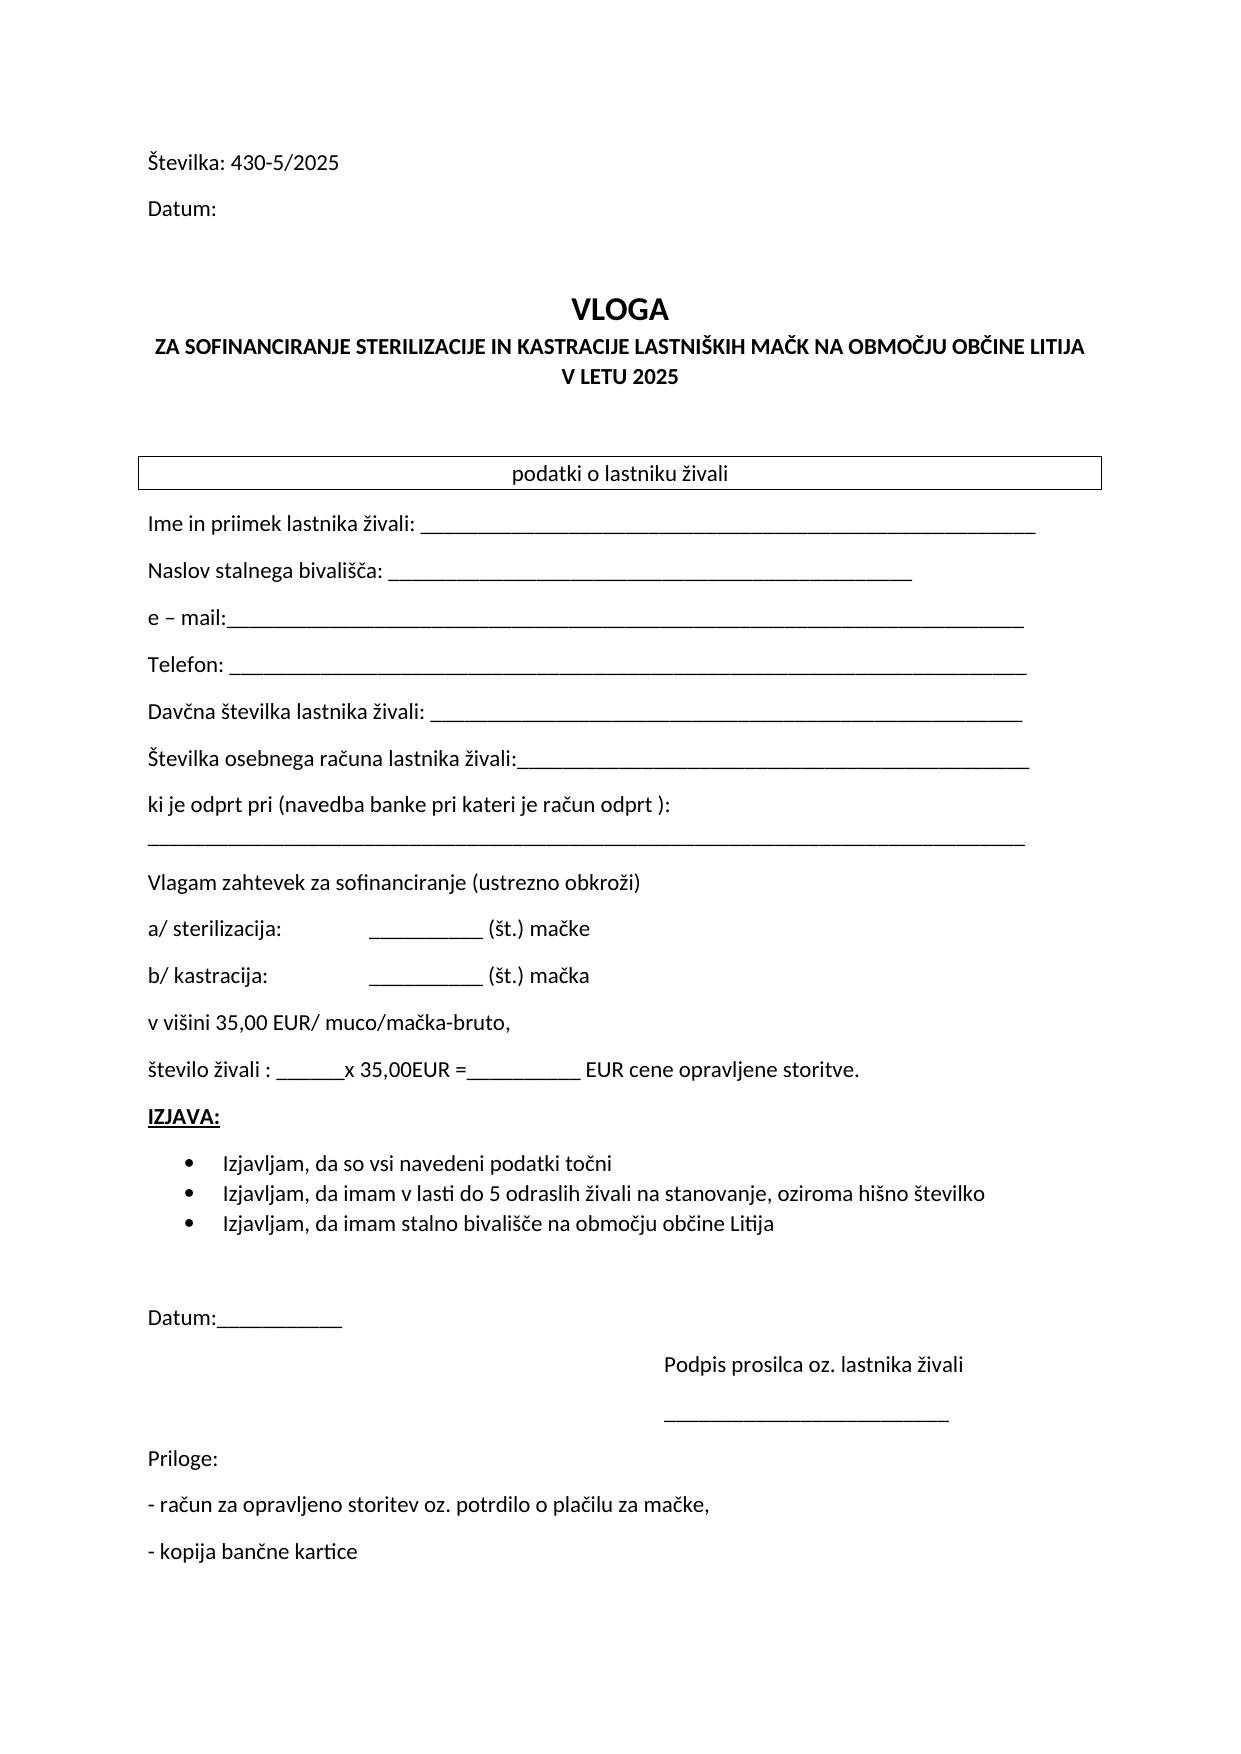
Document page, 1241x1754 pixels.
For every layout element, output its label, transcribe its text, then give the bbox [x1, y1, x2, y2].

text Vlagam zahtevek za sofinanciranje (ustrezno obkroži) [148, 868, 1093, 896]
text Ime in priimek lastnika živali: ______________________________________________________ [148, 509, 1093, 537]
text v višini 35,00 EUR/ muco/mačka-bruto, [148, 1008, 1093, 1036]
text ki je odprt pri (navedba banke pri kateri je račun odprt ): _____________________________________________________________________________ [148, 791, 1093, 849]
text IZJAVA: [148, 1102, 1093, 1130]
text - kopija bančne kartice [148, 1537, 1093, 1565]
text podatki o lastniku živali [139, 457, 1101, 489]
text _________________________ [590, 1397, 1093, 1425]
text b/ kastracija: __________ (št.) mačka [148, 961, 1093, 989]
text število živali : ______x 35,00EUR =__________ EUR cene opravljene storitve. [148, 1055, 1093, 1083]
text Davčna številka lastnika živali: ____________________________________________________ [148, 697, 1093, 725]
list Izjavljam, da so vsi navedeni podatki točni [185, 1149, 1093, 1177]
text VLOGA [148, 288, 1093, 329]
text Številka osebnega računa lastnika živali:_____________________________________________ [148, 744, 1093, 772]
list Izjavljam, da imam stalno bivališče na območju občine Litija [185, 1209, 1093, 1237]
text Naslov stalnega bivališča: ______________________________________________ [148, 556, 1093, 584]
text - račun za opravljeno storitev oz. potrdilo o plačilu za mačke, [148, 1491, 1093, 1518]
text e – mail:______________________________________________________________________ [148, 603, 1093, 631]
list Izjavljam, da imam v lasti do 5 odraslih živali na stanovanje, oziroma hišno številko [185, 1179, 1093, 1207]
text Številka: 430-5/2025 [148, 148, 1093, 176]
text Podpis prosilca oz. lastnika živali [590, 1350, 1093, 1378]
text Telefon: ______________________________________________________________________ [148, 650, 1093, 678]
text Priloge: [148, 1444, 1093, 1472]
text a/ sterilizacija: __________ (št.) mačke [148, 914, 1093, 942]
text Datum:___________ [148, 1303, 1093, 1331]
text ZA SOFINANCIRANJE STERILIZACIJE IN KASTRACIJE LASTNIŠKIH MAČK NA OBMOČJU OBČINE LITIJA V LETU 2025 [148, 332, 1093, 390]
text Datum: [148, 194, 1093, 222]
